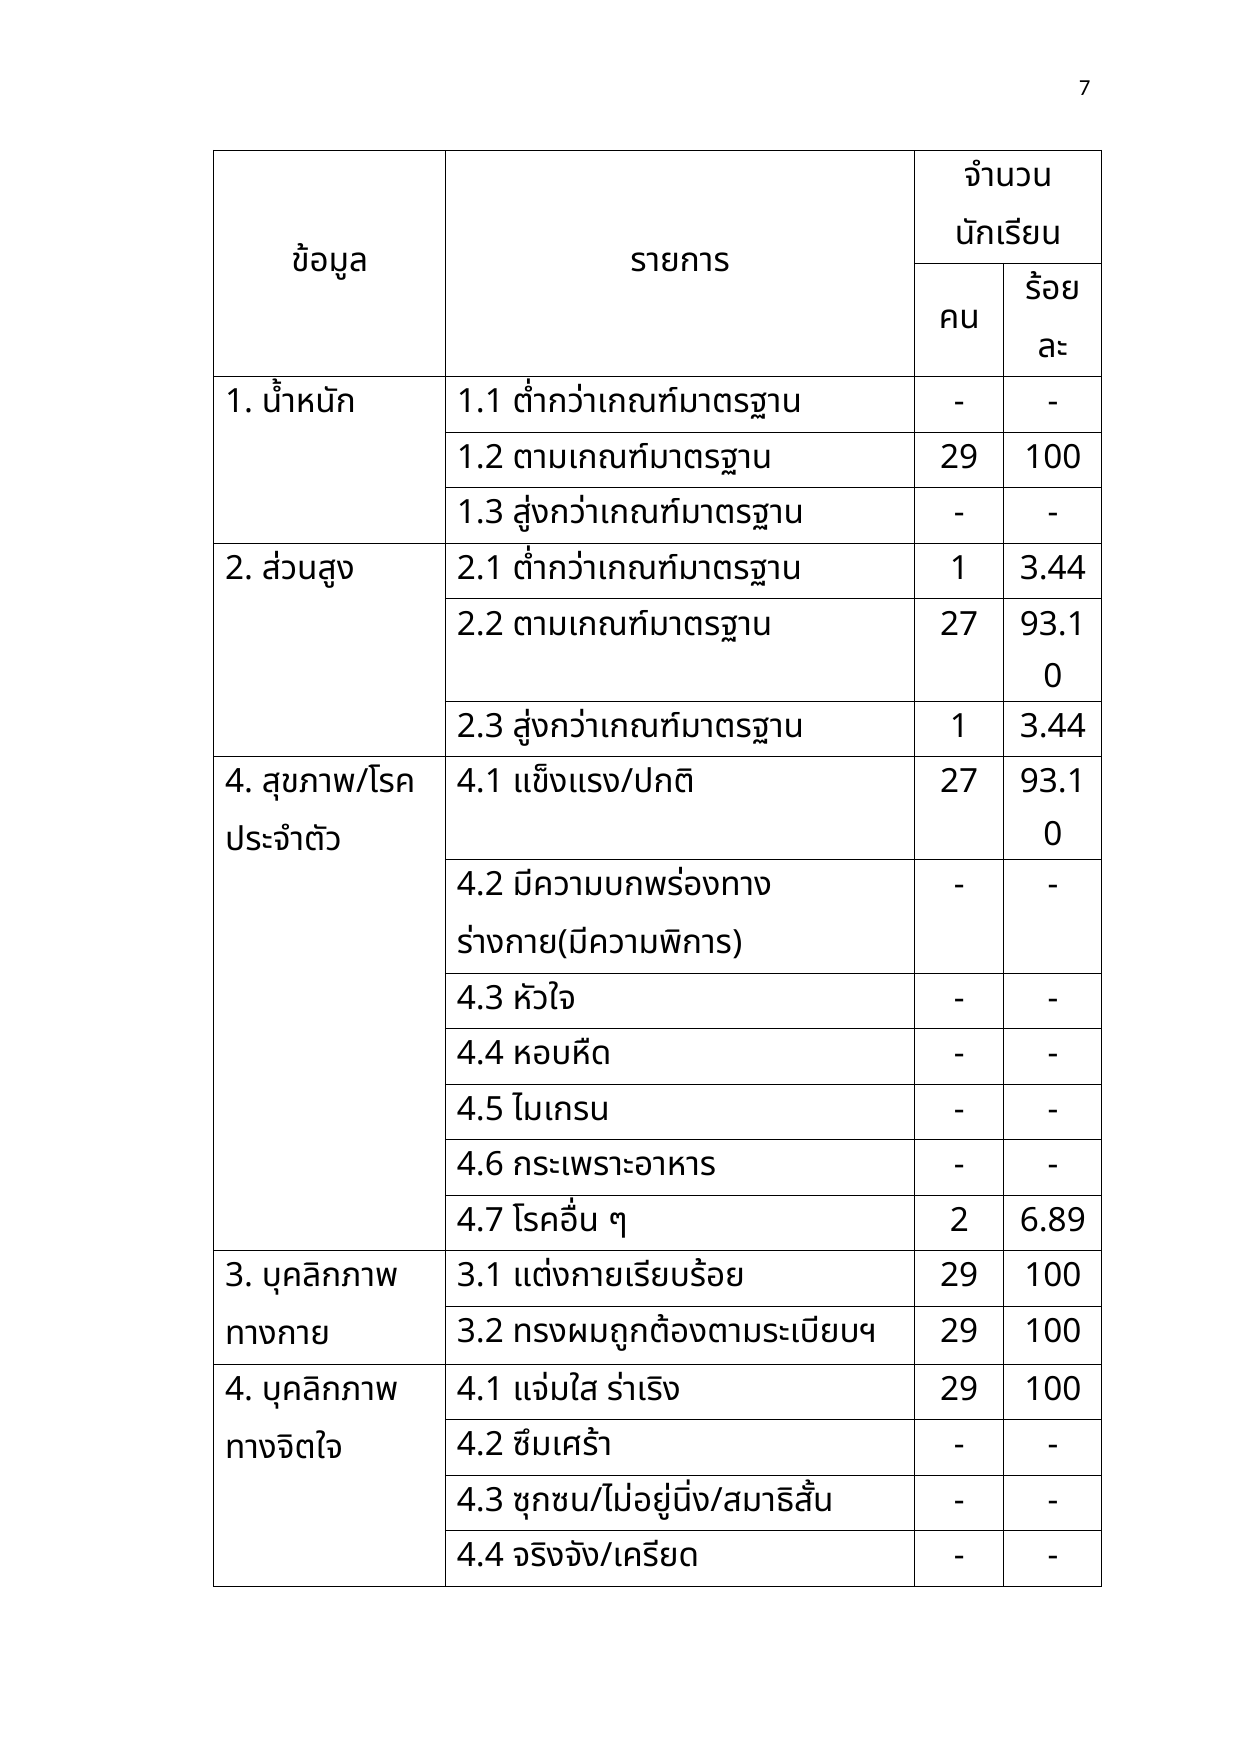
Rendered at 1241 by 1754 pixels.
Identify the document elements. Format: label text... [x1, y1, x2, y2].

table_cell - [1004, 1085, 1101, 1139]
table_cell 100 [1004, 1251, 1101, 1306]
table_cell 4.6 กระเพราะอาหาร [446, 1140, 914, 1194]
table_cell - [1004, 1140, 1101, 1194]
table_cell - [1004, 860, 1101, 972]
table_cell 4.4 จริงจัง/เครียด [446, 1531, 914, 1586]
table_cell 4. บุคลิกภาพทางจิตใจ [214, 1365, 445, 1586]
table_cell - [1004, 1029, 1101, 1083]
table_cell 2 [915, 1196, 1003, 1250]
table_cell 1.2 ตามเกณฑ์มาตรฐาน [446, 433, 914, 487]
table_cell 4.2 ซึมเศร้า [446, 1420, 914, 1474]
table_cell 100 [1004, 433, 1101, 487]
table_cell 100 [1004, 1365, 1101, 1419]
table_cell - [1004, 488, 1101, 543]
table_cell 1 [915, 702, 1003, 756]
table_cell - [915, 860, 1003, 972]
table_cell - [915, 377, 1003, 432]
table_cell - [1004, 1531, 1101, 1586]
table_cell - [915, 1476, 1003, 1530]
table_cell คน [915, 264, 1003, 376]
table_cell 3.44 [1004, 702, 1101, 756]
table_cell 4.3 ซุกซน/ไม่อยู่นิ่ง/สมาธิสั้น [446, 1476, 914, 1530]
table_cell 4.1 แข็งแรง/ปกติ [446, 757, 914, 859]
table_cell - [915, 1085, 1003, 1139]
table_cell - [915, 1029, 1003, 1083]
table_cell 6.89 [1004, 1196, 1101, 1250]
table_cell - [1004, 1476, 1101, 1530]
table_cell 3.44 [1004, 544, 1101, 598]
table_cell 4.1 แจ่มใส ร่าเริง [446, 1365, 914, 1419]
table_cell 100 [1004, 1307, 1101, 1363]
table_cell - [915, 1531, 1003, 1586]
table_cell 27 [915, 599, 1003, 701]
table_cell 3.1 แต่งกายเรียบร้อย [446, 1251, 914, 1306]
table_header ข้อมูล [214, 151, 445, 376]
table_cell 27 [915, 757, 1003, 859]
table_cell - [1004, 377, 1101, 432]
table_cell - [915, 1140, 1003, 1194]
table_cell 1.3 สู่งกว่าเกณฑ์มาตรฐาน [446, 488, 914, 543]
table_cell - [915, 974, 1003, 1028]
table_header จำนวนนักเรียน [915, 151, 1101, 263]
table_cell 29 [915, 433, 1003, 487]
table_cell 93.10 [1004, 599, 1101, 701]
table_cell 4.2 มีความบกพร่องทางร่างกาย(มีความพิการ) [446, 860, 914, 972]
table_cell 93.10 [1004, 757, 1101, 859]
table_cell - [1004, 974, 1101, 1028]
table_cell 4.4 หอบหืด [446, 1029, 914, 1083]
table_header รายการ [446, 151, 914, 376]
table_cell 4.5 ไมเกรน [446, 1085, 914, 1139]
table_cell 1 [915, 544, 1003, 598]
table_cell 1. น้ำหนัก [214, 377, 445, 543]
table_cell 2.1 ต่ำกว่าเกณฑ์มาตรฐาน [446, 544, 914, 598]
table_cell ร้อยละ [1004, 264, 1101, 376]
table_cell - [1004, 1420, 1101, 1474]
table_cell 4.3 หัวใจ [446, 974, 914, 1028]
table_cell 1.1 ต่ำกว่าเกณฑ์มาตรฐาน [446, 377, 914, 432]
table_cell 29 [915, 1365, 1003, 1419]
table_cell 29 [915, 1251, 1003, 1306]
table_cell 3. บุคลิกภาพทางกาย [214, 1251, 445, 1363]
table_cell 29 [915, 1307, 1003, 1363]
table_cell 2.2 ตามเกณฑ์มาตรฐาน [446, 599, 914, 701]
table_cell 2.3 สู่งกว่าเกณฑ์มาตรฐาน [446, 702, 914, 756]
table_cell 4. สุขภาพ/โรคประจำตัว [214, 757, 445, 1250]
table_cell 2. ส่วนสูง [214, 544, 445, 756]
table_cell - [915, 488, 1003, 543]
table_cell 4.7 โรคอื่น ๆ [446, 1196, 914, 1250]
table_cell - [915, 1420, 1003, 1474]
table_cell 3.2 ทรงผมถูกต้องตามระเบียบฯ [446, 1307, 914, 1363]
